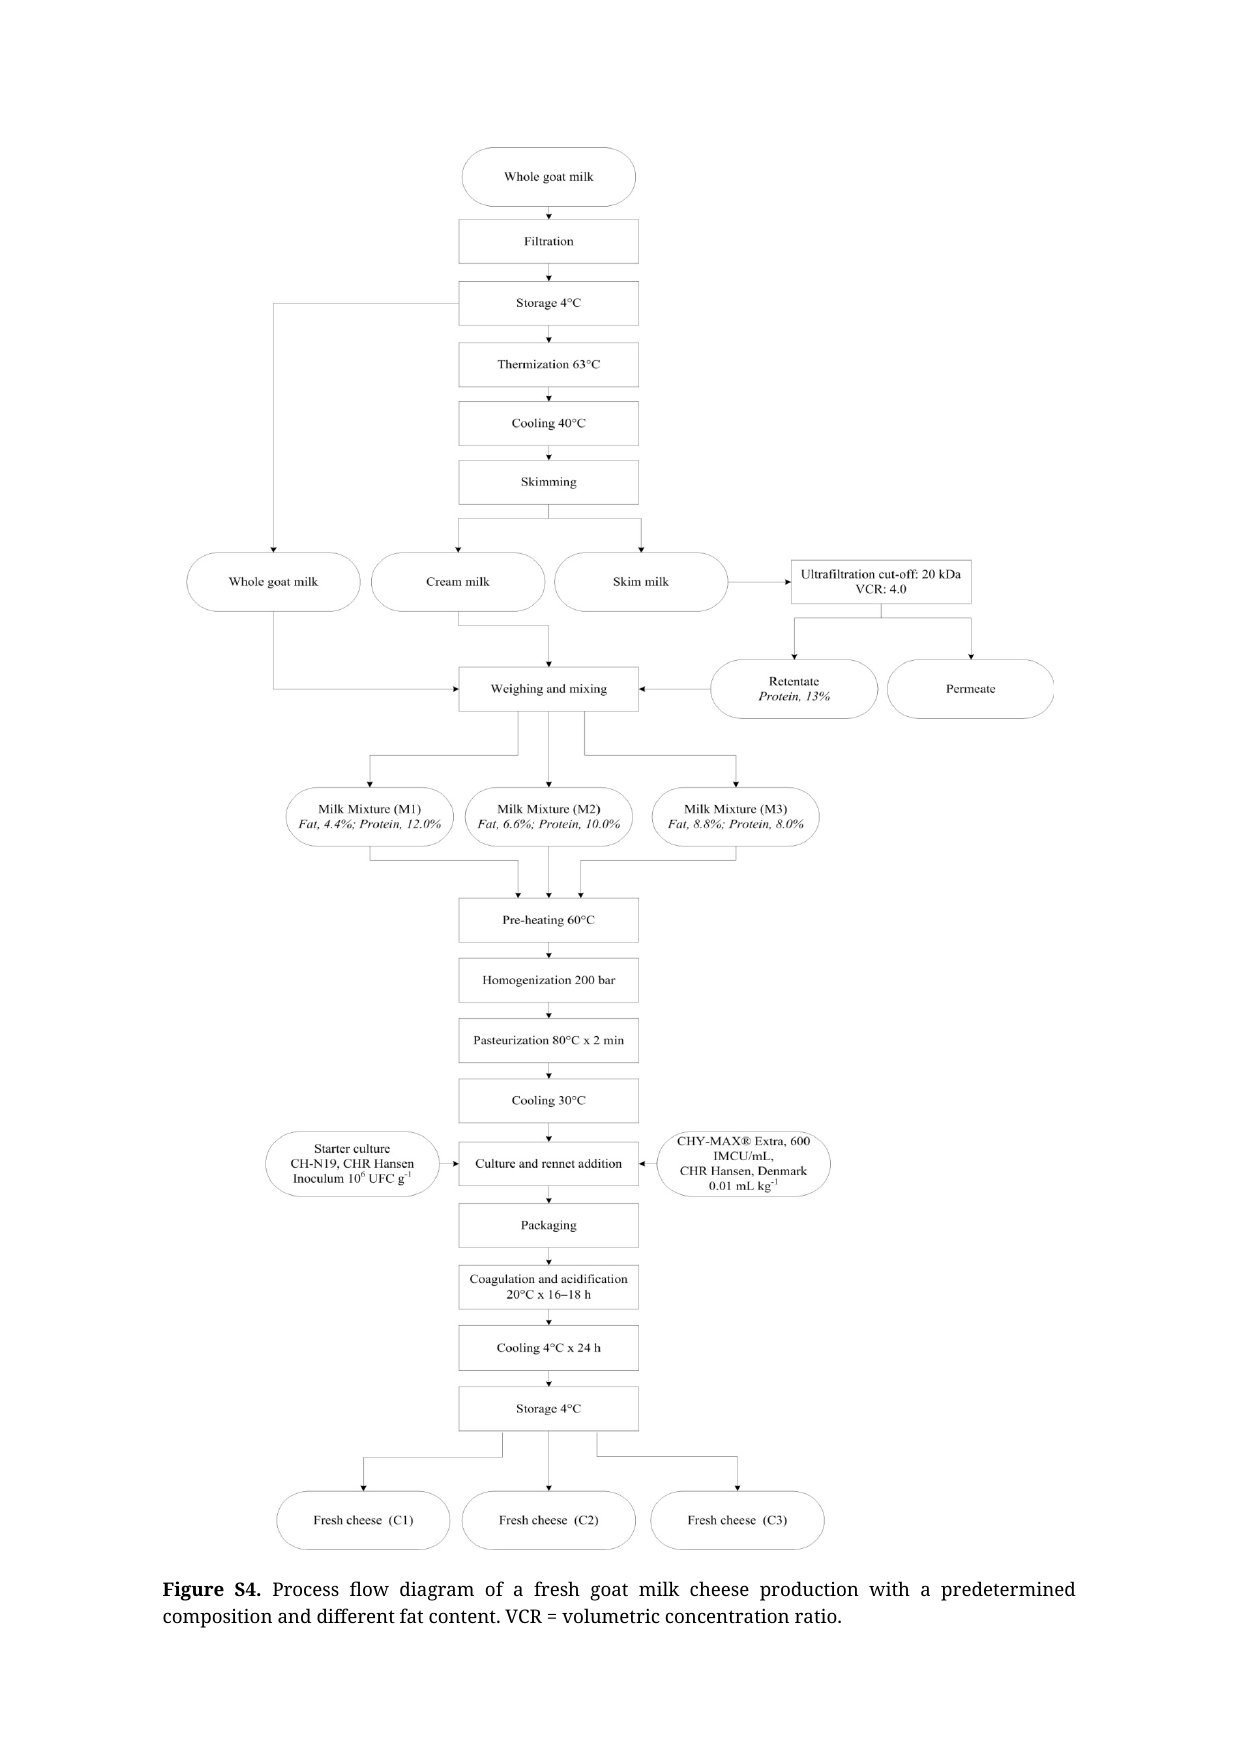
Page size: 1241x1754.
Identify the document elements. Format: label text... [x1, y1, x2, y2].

picture [186, 147, 1054, 1550]
text Figure S4. Process flow diagram of a fresh goat milk cheese production with a predetermined composition and different fat content. VCR = volumetric concentration ratio. [162, 1574, 1078, 1628]
